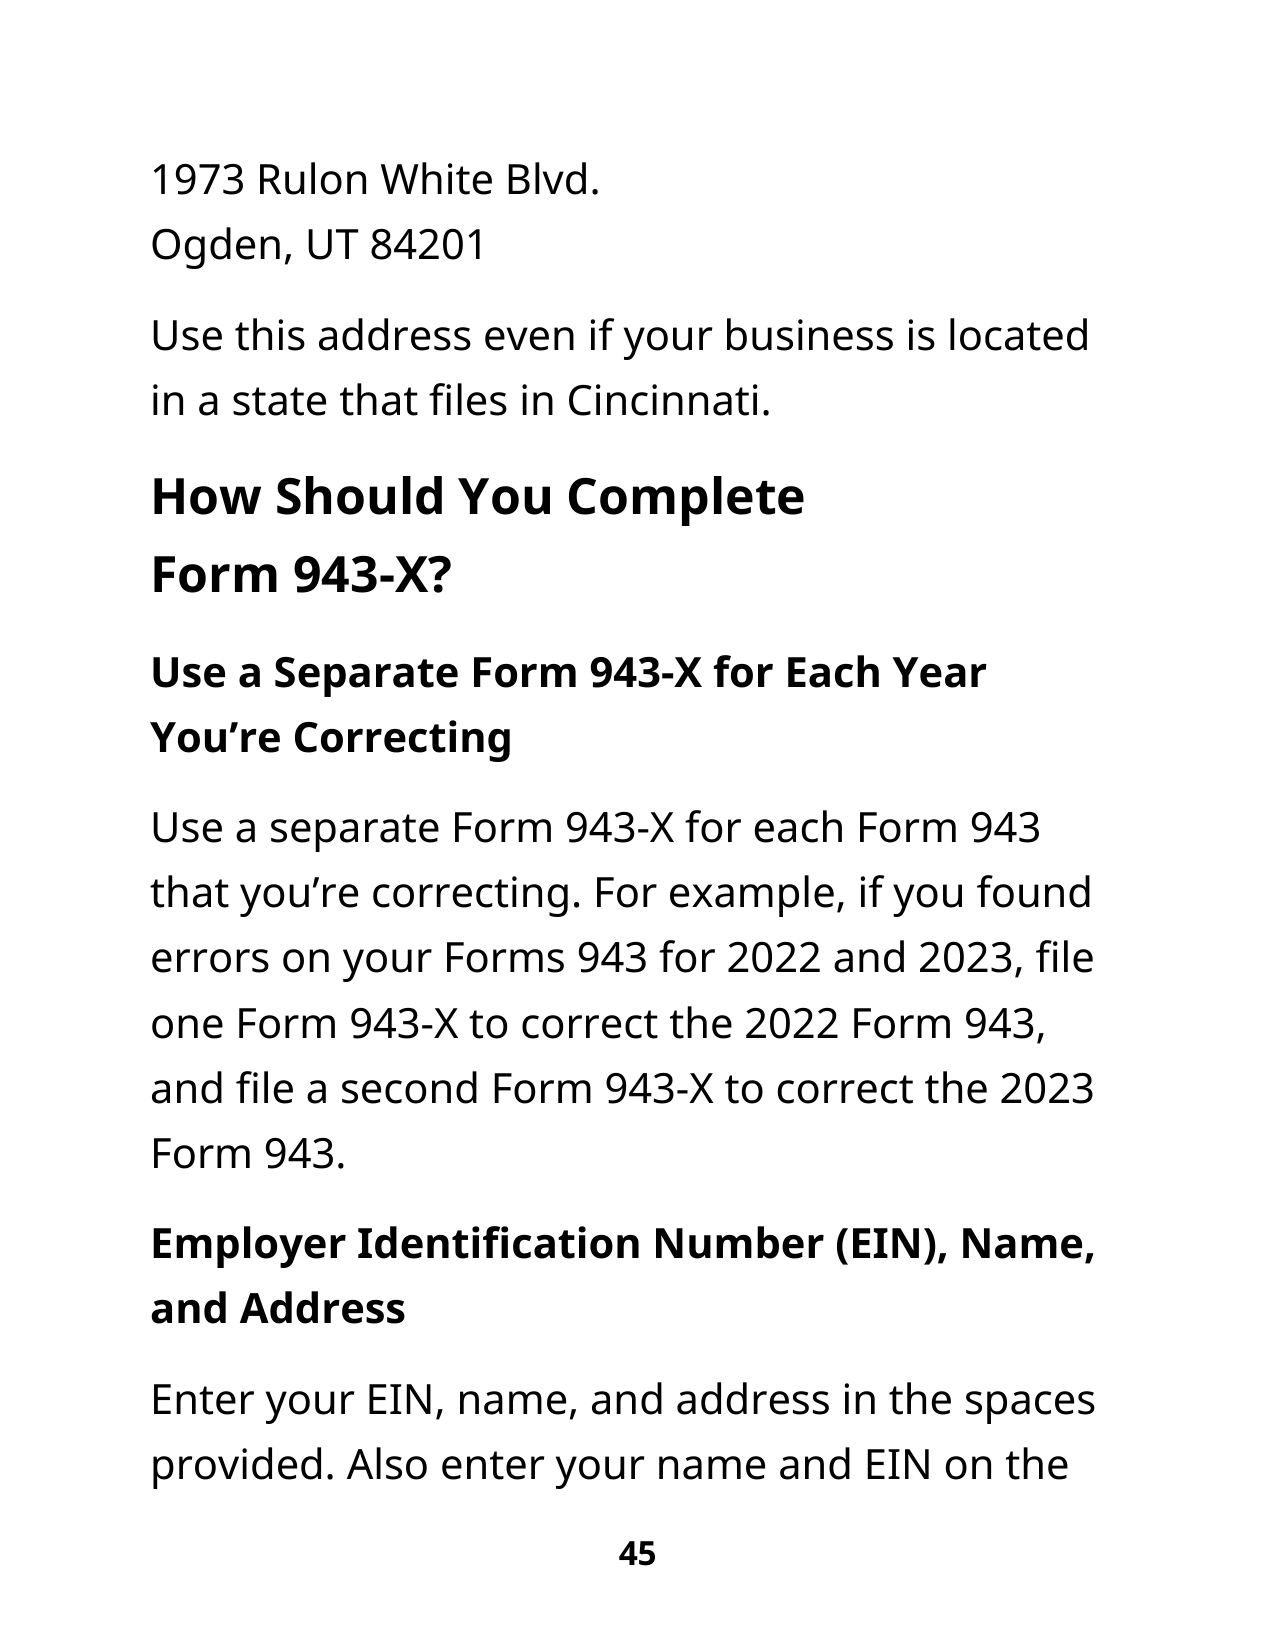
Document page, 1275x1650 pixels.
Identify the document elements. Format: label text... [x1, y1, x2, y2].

text Employer Identification Number (EIN), Name, and Address [150, 1214, 1125, 1336]
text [150, 1369, 1125, 1492]
text Use a separate Form 943-X for each Form 943 that you’re correcting. For example, if you found errors on your Forms 943 for 2022 and 2023, file one Form 943-X to correct the 2022 Form 943, and file a second Form 943-X to correct the 2023 Form 943. [150, 798, 1125, 1181]
text Use a Separate Form 943-X for Each Year You’re Correcting [150, 642, 1125, 764]
text Use this address even if your business is located in a state that files in Cincinnati. [150, 305, 1125, 427]
subtitle How Should You Complete Form 943-X? [150, 461, 1125, 607]
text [150, 150, 1125, 272]
